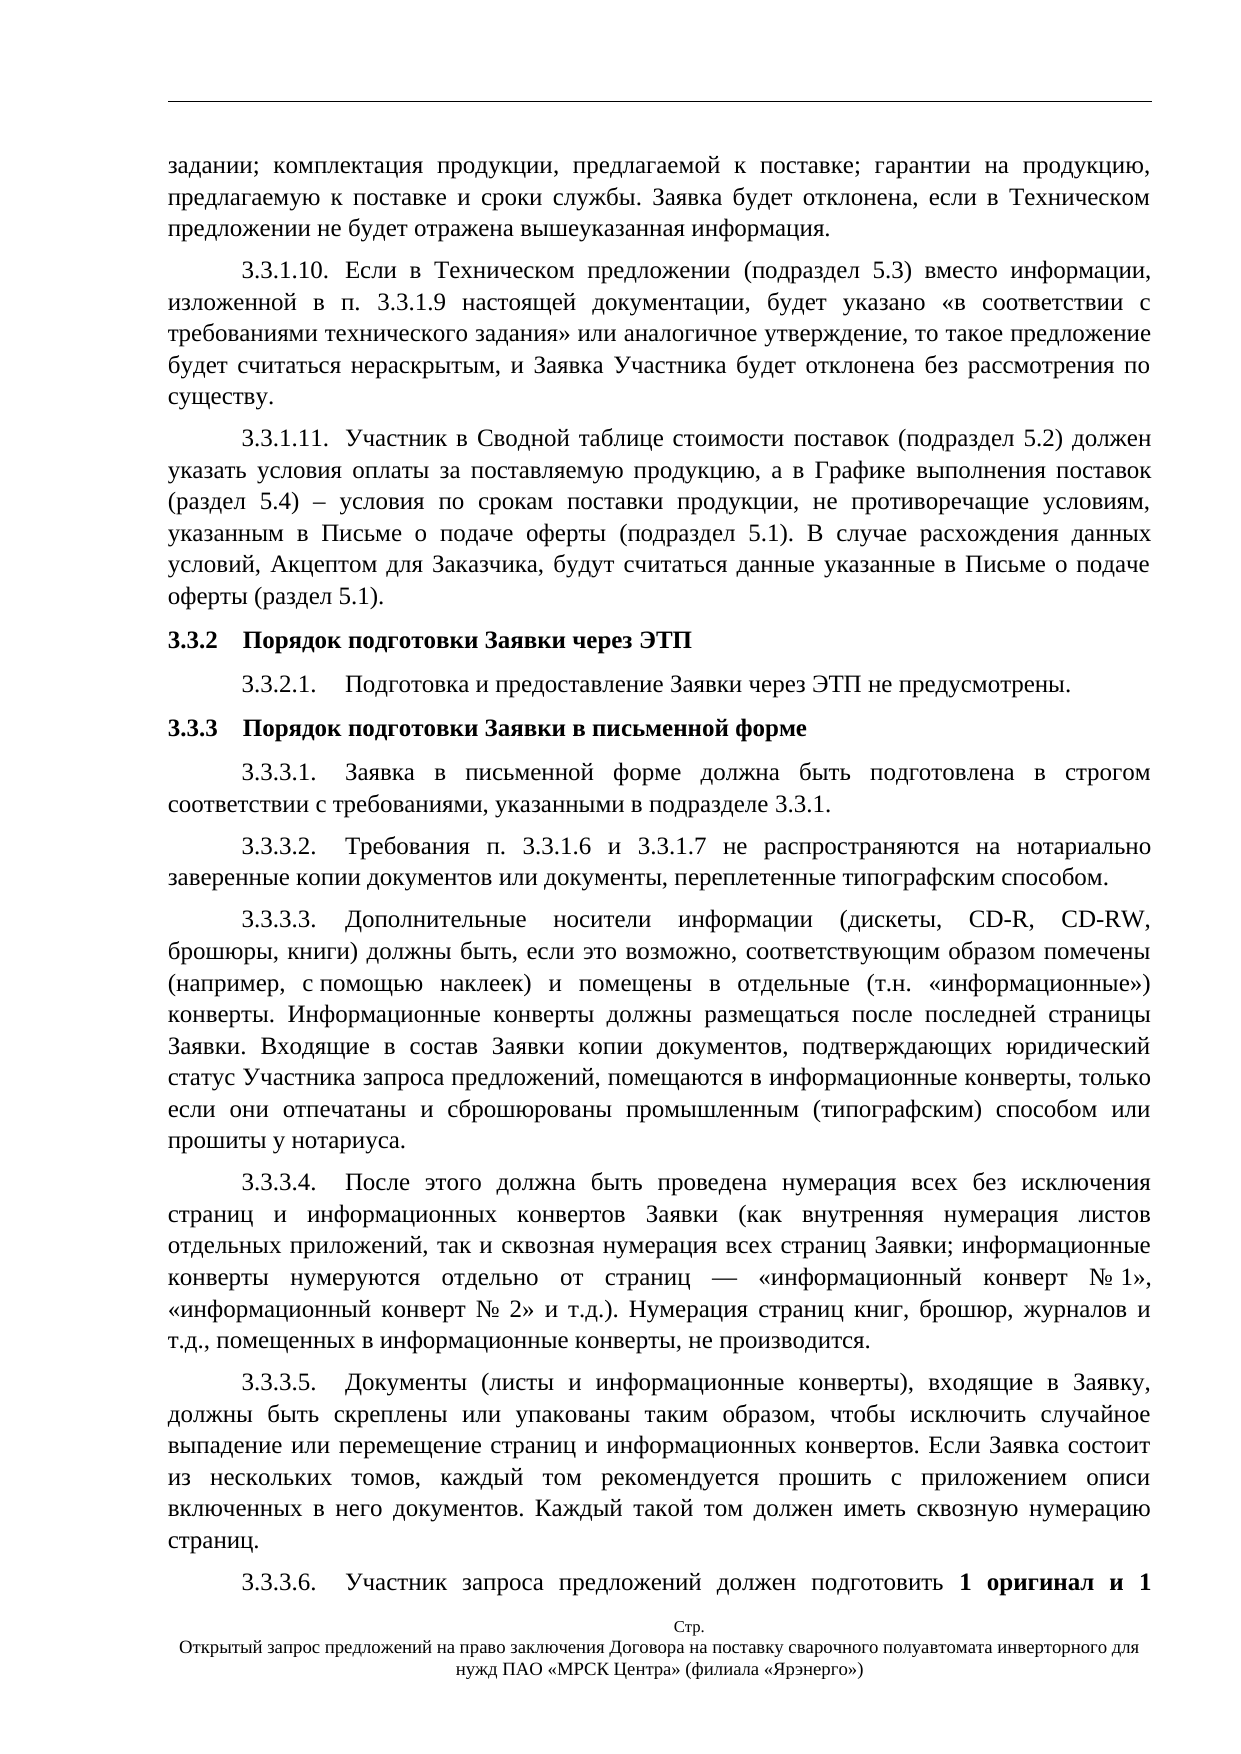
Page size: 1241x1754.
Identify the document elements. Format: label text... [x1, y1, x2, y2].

list Участник в Сводной таблице стоимости поставок (подраздел 5.2) должен указать условия оплаты за поставляемую продукцию, а в Графике выполнения поставок (раздел 5.4) – условия по срокам поставки продукции, не противоречащие условиям, указанным в Письме о подаче оферты (подраздел 5.1). В случае расхождения данных условий, Акцептом для Заказчика, будут считаться данные указанные в Письме о подаче оферты (раздел 5.1). [168, 423, 1152, 610]
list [168, 150, 1152, 242]
list Подготовка и предоставление Заявки через ЭТП не предусмотрены. [168, 669, 1152, 698]
list После этого должна быть проведена нумерация всех без исключения страниц и информационных конвертов Заявки (как внутренняя нумерация листов отдельных приложений, так и сквозная нумерация всех страниц Заявки; информационные конверты нумеруются отдельно от страниц — «информационный конверт № 1», «информационный конверт № 2» и т.д.). Нумерация страниц книг, брошюр, журналов и т.д., помещенных в информационные конверты, не производится. [168, 1167, 1152, 1354]
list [168, 1567, 1152, 1596]
list Если в Техническом предложении (подраздел 5.3) вместо информации, изложенной в п. 3.3.1.9 настоящей документации, будет указано «в соответствии с требованиями технического задания» или аналогичное утверждение, то такое предложение будет считаться нераскрытым, и Заявка Участника будет отклонена без рассмотрения по существу. [168, 255, 1152, 410]
subtitle Порядок подготовки Заявки через ЭТП [168, 625, 1152, 654]
subtitle Порядок подготовки Заявки в письменной форме [168, 713, 1152, 742]
list Дополнительные носители информации (дискеты, CD-R, CD-RW, брошюры, книги) должны быть, если это возможно, соответствующим образом помечены (например, с помощью наклеек) и помещены в отдельные (т.н. «информационные») конверты. Информационные конверты должны размещаться после последней страницы Заявки. Входящие в состав Заявки копии документов, подтверждающих юридический статус Участника запроса предложений, помещаются в информационные конверты, только если они отпечатаны и сброшюрованы промышленным (типографским) способом или прошиты у нотариуса. [168, 904, 1152, 1154]
list Документы (листы и информационные конверты), входящие в Заявку, должны быть скреплены или упакованы таким образом, чтобы исключить случайное выпадение или перемещение страниц и информационных конвертов. Если Заявка состоит из нескольких томов, каждый том рекомендуется прошить с приложением описи включенных в него документов. Каждый такой том должен иметь сквозную нумерацию страниц. [168, 1367, 1152, 1554]
list Требования п. 3.3.1.6 и 3.3.1.7 не распространяются на нотариально заверенные копии документов или документы, переплетенные типографским способом. [168, 831, 1152, 891]
list Заявка в письменной форме должна быть подготовлена в строгом соответствии с требованиями, указанными в подразделе 3.3.1. [168, 757, 1152, 818]
